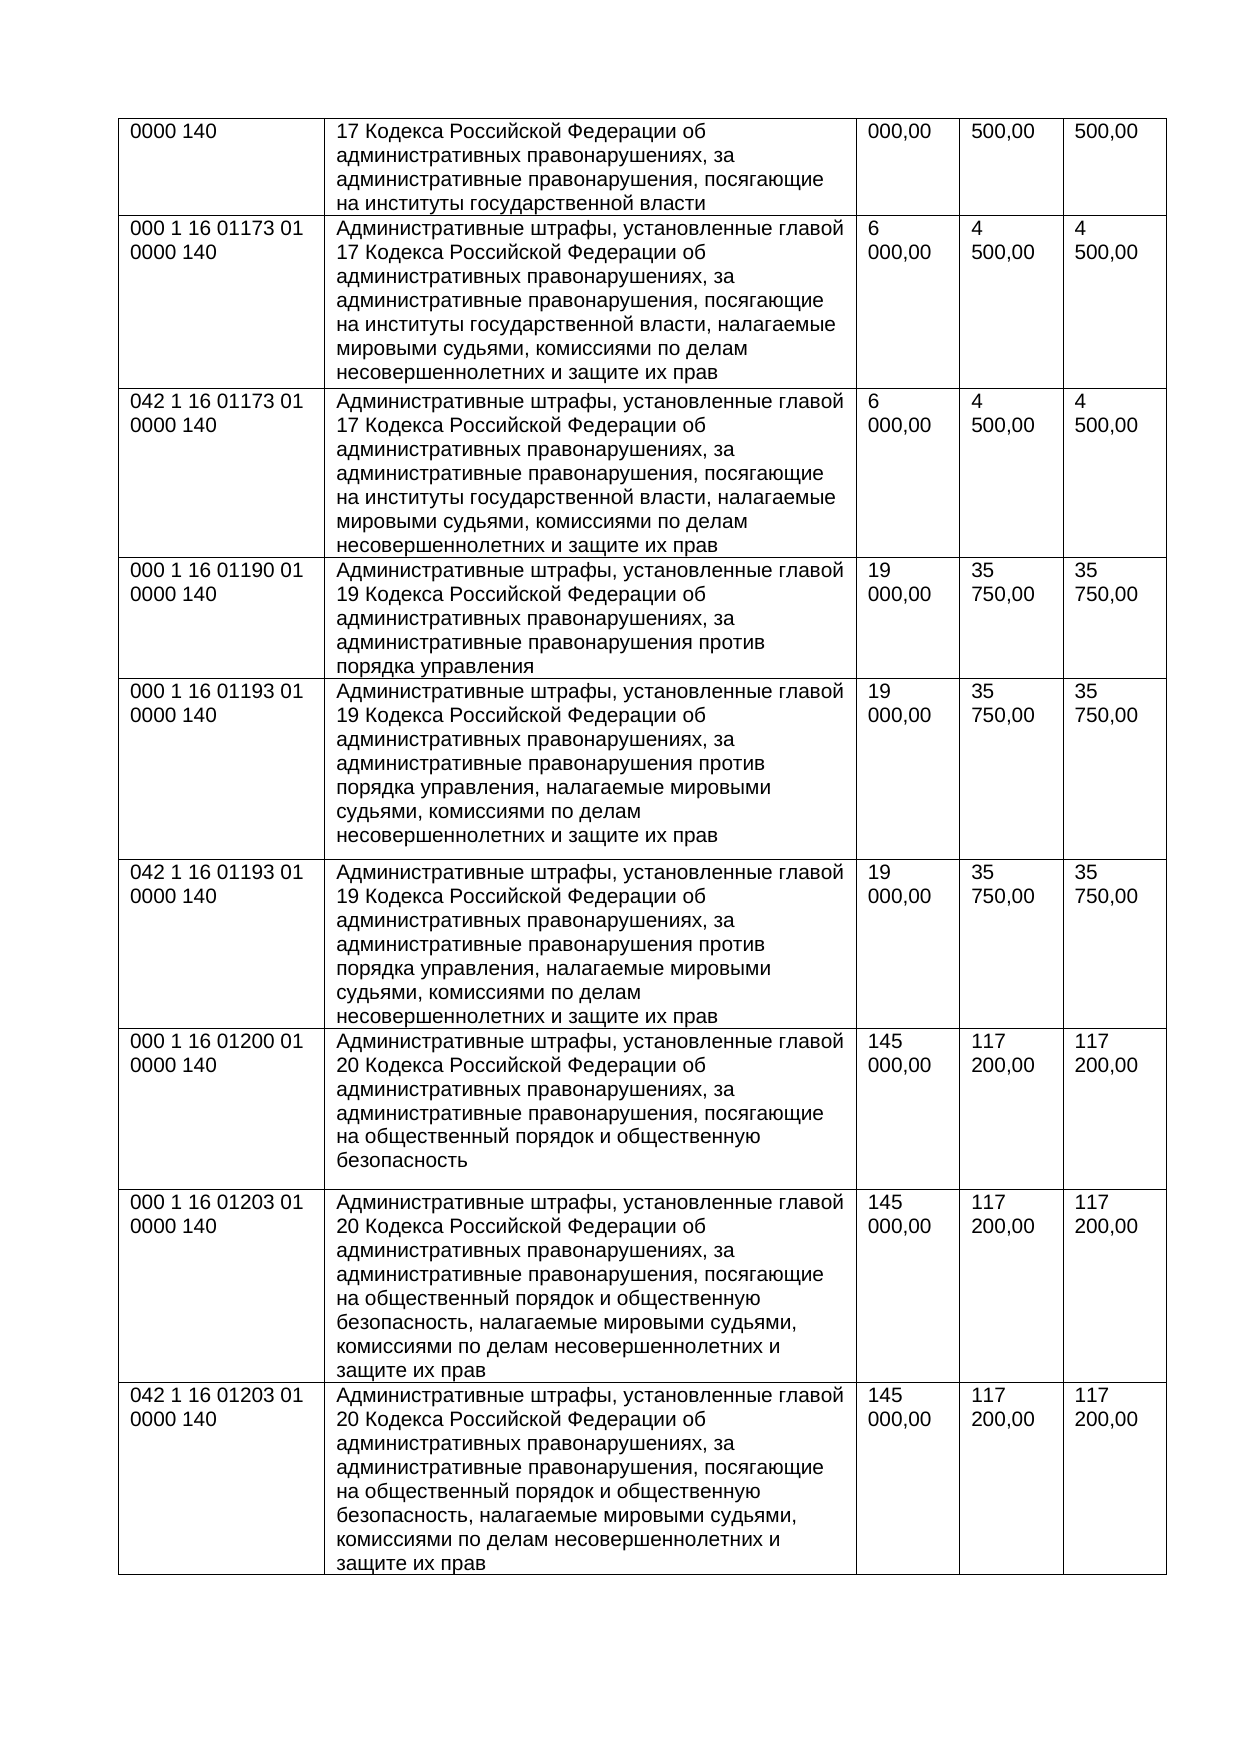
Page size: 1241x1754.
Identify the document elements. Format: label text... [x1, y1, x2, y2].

table_cell 000 1 16 01203 01 0000 140 [119, 1190, 324, 1382]
table_cell 6 000,00 [857, 389, 959, 557]
table_cell 145 000,00 [857, 1190, 959, 1382]
table_cell 35 750,00 [1064, 860, 1166, 1027]
table_cell 000 1 16 01200 01 0000 140 [119, 1029, 324, 1189]
table_cell 6 000,00 [857, 216, 959, 388]
table_cell 4 500,00 [960, 389, 1063, 557]
table_cell 4 500,00 [960, 216, 1063, 388]
table_cell 117 200,00 [1064, 1029, 1166, 1189]
table_cell 000 1 16 01190 01 0000 140 [119, 558, 324, 678]
table_cell 35 750,00 [1064, 558, 1166, 678]
table_cell 19 000,00 [857, 679, 959, 859]
table_cell 145 000,00 [857, 1383, 959, 1574]
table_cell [119, 119, 324, 215]
table_cell 042 1 16 01203 01 0000 140 [119, 1383, 324, 1574]
table_cell 35 750,00 [960, 679, 1063, 859]
table_cell 117 200,00 [960, 1029, 1063, 1189]
table_cell 117 200,00 [960, 1190, 1063, 1382]
table_cell 35 750,00 [960, 558, 1063, 678]
table_cell Административные штрафы, установленные главой 20 Кодекса Российской Федерации об административных правонарушениях, за административные правонарушения, посягающие на общественный порядок и общественную безопасность [325, 1029, 856, 1189]
table_cell 042 1 16 01193 01 0000 140 [119, 860, 324, 1027]
table_cell 000 1 16 01173 01 0000 140 [119, 216, 324, 388]
table_cell Административные штрафы, установленные главой 17 Кодекса Российской Федерации об административных правонарушениях, за административные правонарушения, посягающие на институты государственной власти, налагаемые мировыми судьями, комиссиями по делам несовершеннолетних и защите их прав [325, 216, 856, 388]
table_cell Административные штрафы, установленные главой 20 Кодекса Российской Федерации об административных правонарушениях, за административные правонарушения, посягающие на общественный порядок и общественную безопасность, налагаемые мировыми судьями, комиссиями по делам несовершеннолетних и защите их прав [325, 1190, 856, 1382]
table_cell 6 000,00 [857, 119, 959, 215]
table_cell 117 200,00 [960, 1383, 1063, 1574]
table_cell 35 750,00 [1064, 679, 1166, 859]
table_cell Административные штрафы, установленные главой 19 Кодекса Российской Федерации об административных правонарушениях, за административные правонарушения против порядка управления [325, 558, 856, 678]
table_cell 19 000,00 [857, 558, 959, 678]
table_cell 042 1 16 01173 01 0000 140 [119, 389, 324, 557]
table_cell 145 000,00 [857, 1029, 959, 1189]
table_cell 19 000,00 [857, 860, 959, 1027]
table_cell 4 500,00 [1064, 216, 1166, 388]
table_cell 117 200,00 [1064, 1383, 1166, 1574]
table_cell Административные штрафы, установленные главой 17 Кодекса Российской Федерации об административных правонарушениях, за административные правонарушения, посягающие на институты государственной власти, налагаемые мировыми судьями, комиссиями по делам несовершеннолетних и защите их прав [325, 389, 856, 557]
table_cell 117 200,00 [1064, 1190, 1166, 1382]
table_cell Административные штрафы, установленные главой 19 Кодекса Российской Федерации об административных правонарушениях, за административные правонарушения против порядка управления, налагаемые мировыми судьями, комиссиями по делам несовершеннолетних и защите их прав [325, 860, 856, 1027]
table_cell 35 750,00 [960, 860, 1063, 1027]
table_cell Административные штрафы, установленные главой 19 Кодекса Российской Федерации об административных правонарушениях, за административные правонарушения против порядка управления, налагаемые мировыми судьями, комиссиями по делам несовершеннолетних и защите их прав [325, 679, 856, 859]
table_cell 000 1 16 01193 01 0000 140 [119, 679, 324, 859]
table_cell 4 500,00 [960, 119, 1063, 215]
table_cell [325, 119, 856, 215]
table_cell 4 500,00 [1064, 119, 1166, 215]
table_cell Административные штрафы, установленные главой 20 Кодекса Российской Федерации об административных правонарушениях, за административные правонарушения, посягающие на общественный порядок и общественную безопасность, налагаемые мировыми судьями, комиссиями по делам несовершеннолетних и защите их прав [325, 1383, 856, 1574]
table_cell 4 500,00 [1064, 389, 1166, 557]
